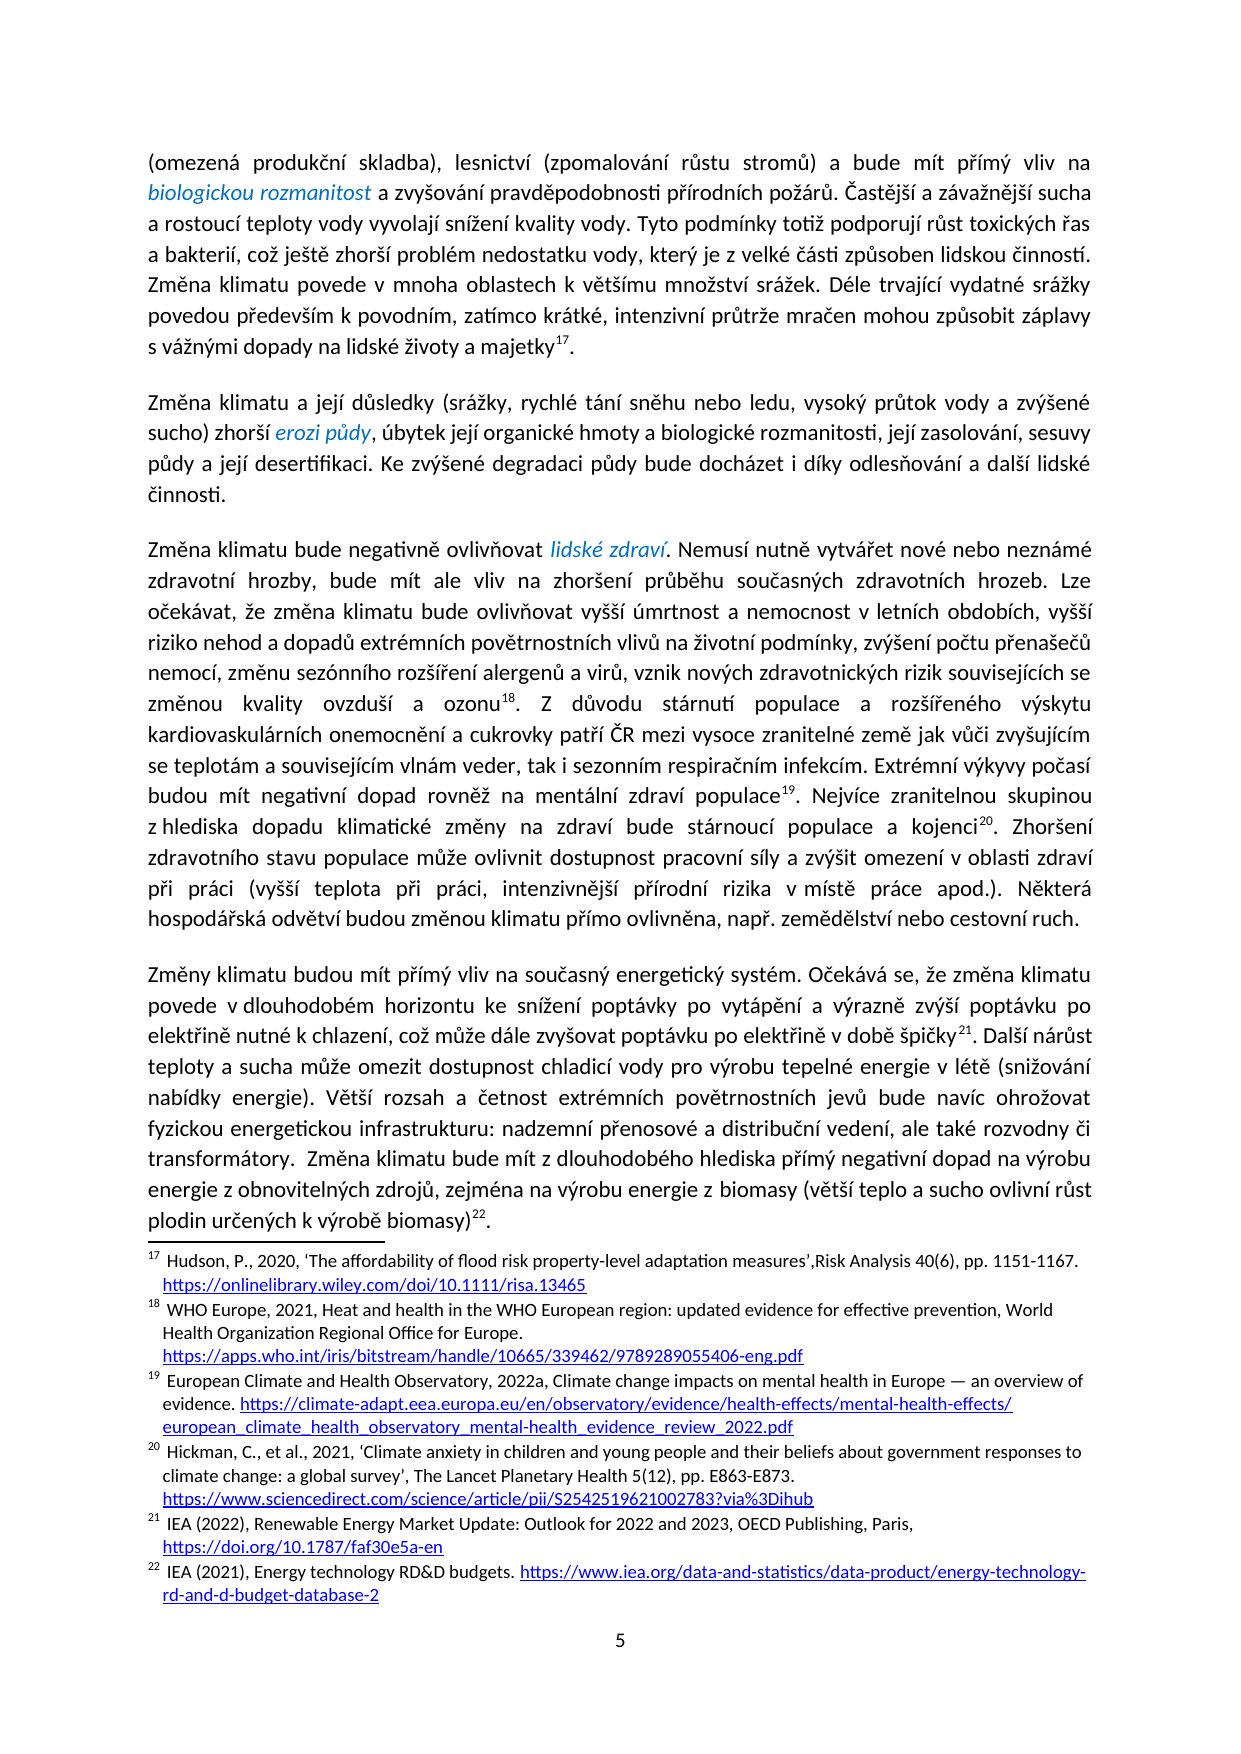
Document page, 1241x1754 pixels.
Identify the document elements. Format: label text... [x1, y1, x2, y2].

text Změny klimatu budou mít přímý vliv na současný energetický systém. Očekává se, že změna klimatu povede v dlouhodobém horizontu ke snížení poptávky po vytápění a výrazně zvýší poptávku po elektřině nutné k chlazení, což může dále zvyšovat poptávku po elektřině v době špičky. Další nárůst teploty a sucha může omezit dostupnost chladicí vody pro výrobu tepelné energie v létě (snižování nabídky energie). Větší rozsah a četnost extrémních povětrnostních jevů bude navíc ohrožovat fyzickou energetickou infrastrukturu: nadzemní přenosové a distribuční vedení, ale také rozvodny či transformátory. Změna klimatu bude mít z dlouhodobého hlediska přímý negativní dopad na výrobu energie z obnovitelných zdrojů, zejména na výrobu energie z biomasy (větší teplo a sucho ovlivní růst plodin určených k výrobě biomasy). [148, 960, 1093, 1234]
text Změna klimatu a její důsledky (srážky, rychlé tání sněhu nebo ledu, vysoký průtok vody a zvýšené sucho) zhorší erozi půdy, úbytek její organické hmoty a biologické rozmanitosti, její zasolování, sesuvy půdy a její desertifikaci. Ke zvýšené degradaci půdy bude docházet i díky odlesňování a další lidské činnosti. [148, 388, 1093, 508]
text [148, 148, 1093, 360]
text Změna klimatu bude negativně ovlivňovat lidské zdraví. Nemusí nutně vytvářet nové nebo neznámé zdravotní hrozby, bude mít ale vliv na zhoršení průběhu současných zdravotních hrozeb. Lze očekávat, že změna klimatu bude ovlivňovat vyšší úmrtnost a nemocnost v letních obdobích, vyšší riziko nehod a dopadů extrémních povětrnostních vlivů na životní podmínky, zvýšení počtu přenašečů nemocí, změnu sezónního rozšíření alergenů a virů, vznik nových zdravotnických rizik souvisejících se změnou kvality ovzduší a ozonu. Z důvodu stárnutí populace a rozšířeného výskytu kardiovaskulárních onemocnění a cukrovky patří ČR mezi vysoce zranitelné země jak vůči zvyšujícím se teplotám a souvisejícím vlnám veder, tak i sezonním respiračním infekcím. Extrémní výkyvy počasí budou mít negativní dopad rovněž na mentální zdraví populace. Nejvíce zranitelnou skupinou z hlediska dopadu klimatické změny na zdraví bude stárnoucí populace a kojenci. Zhoršení zdravotního stavu populace může ovlivnit dostupnost pracovní síly a zvýšit omezení v oblasti zdraví při práci (vyšší teplota při práci, intenzivnější přírodní rizika v místě práce apod.). Některá hospodářská odvětví budou změnou klimatu přímo ovlivněna, např. zemědělství nebo cestovní ruch. [148, 536, 1093, 932]
